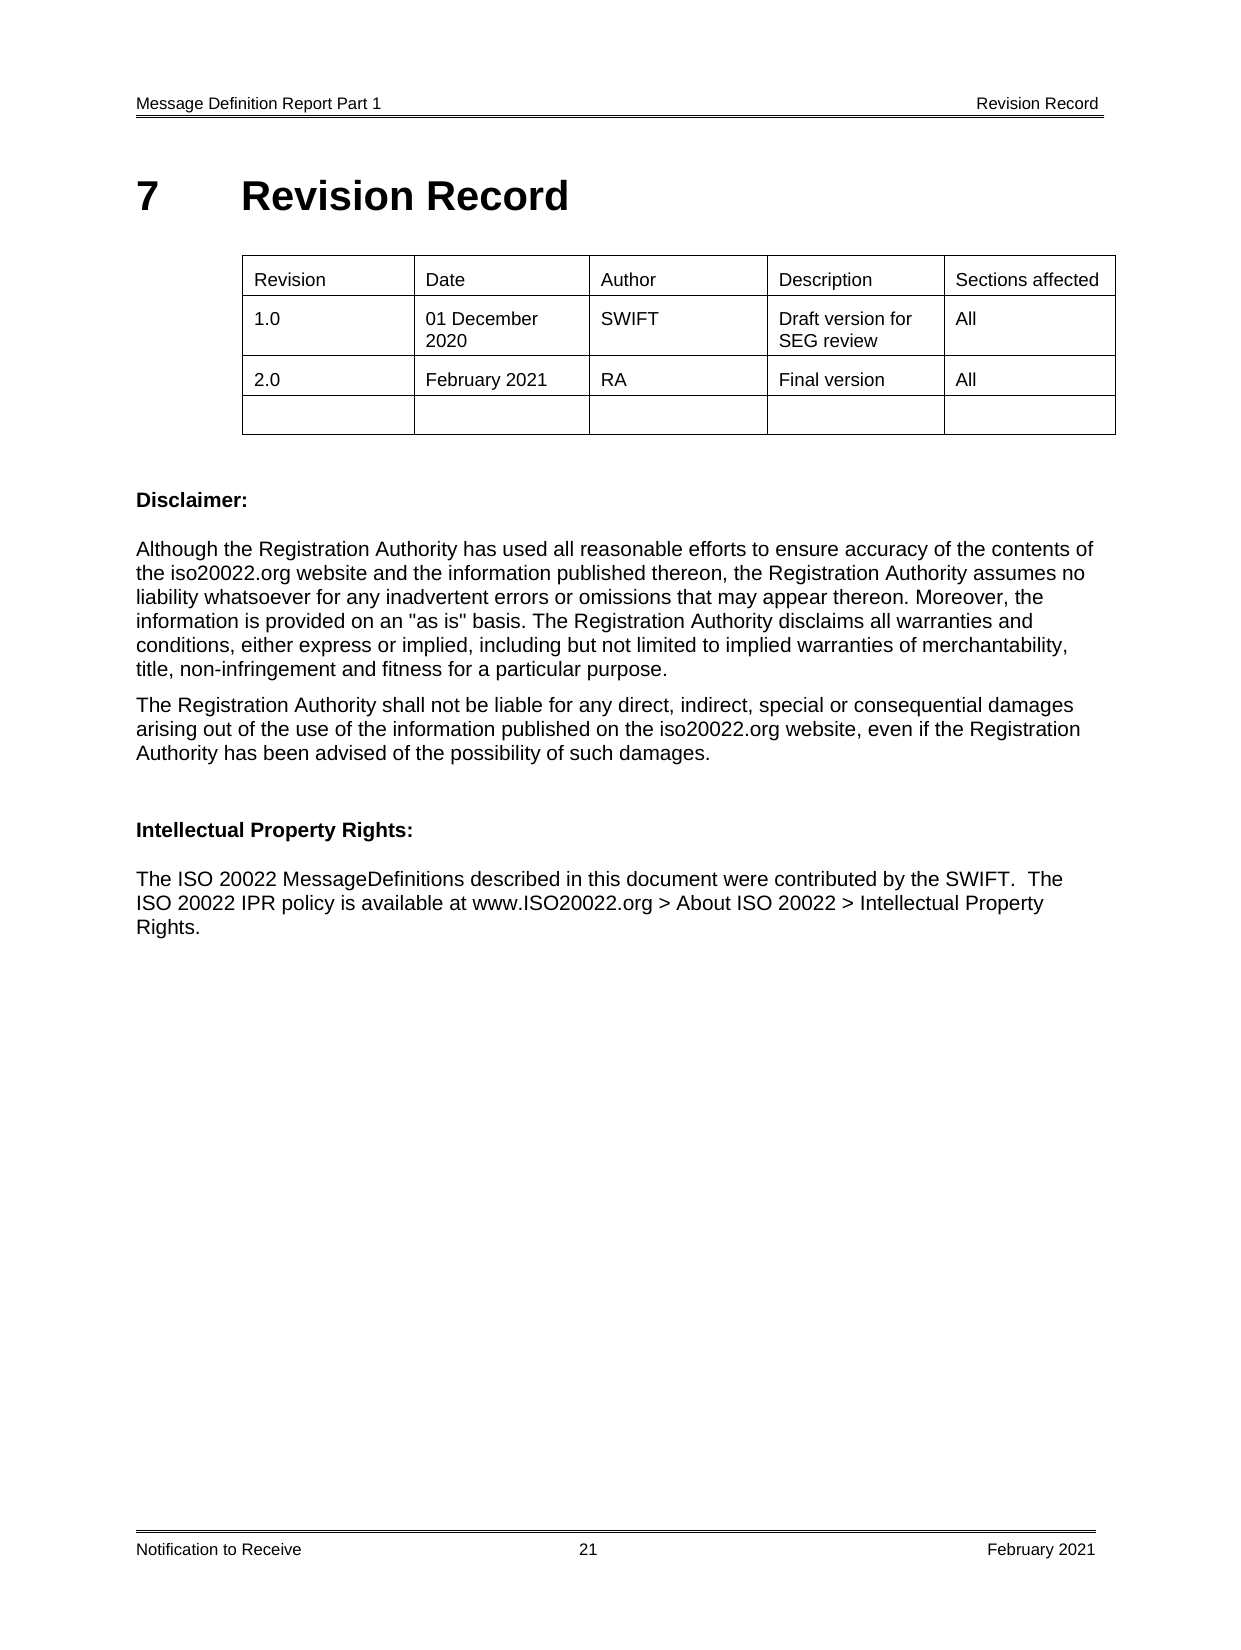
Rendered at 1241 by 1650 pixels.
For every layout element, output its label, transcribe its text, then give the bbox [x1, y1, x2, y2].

table_cell SWIFT [590, 296, 767, 355]
table_cell [590, 396, 767, 434]
table_cell [945, 396, 1115, 434]
table_cell 01 December 2020 [415, 296, 589, 355]
table_cell 2.0 [243, 356, 414, 395]
table_cell Draft version for SEG review [768, 296, 944, 355]
text Intellectual Property Rights: [136, 818, 1104, 842]
text The ISO 20022 MessageDefinitions described in this document were contributed by the SWIFT. The ISO 20022 IPR policy is available at www.ISO20022.org > About ISO 20022 > Intellectual Property Rights. [136, 867, 1104, 939]
table_header Date [415, 256, 589, 294]
text The Registration Authority shall not be liable for any direct, indirect, special or consequential damages arising out of the use of the information published on the iso20022.org website, even if the Registration Authority has been advised of the possibility of such damages. [136, 693, 1104, 765]
table_cell February 2021 [415, 356, 589, 395]
text Although the Registration Authority has used all reasonable efforts to ensure accuracy of the contents of the iso20022.org website and the information published thereon, the Registration Authority assumes no liability whatsoever for any inadvertent errors or omissions that may appear thereon. Moreover, the information is provided on an "as is" basis. The Registration Authority disclaims all warranties and conditions, either express or implied, including but not limited to implied warranties of merchantability, title, non-infringement and fitness for a particular purpose. [136, 537, 1104, 681]
table_cell [243, 396, 414, 434]
table_header Description [768, 256, 944, 294]
table_cell All [945, 356, 1115, 395]
table_header Revision [243, 256, 414, 294]
table_cell All [945, 296, 1115, 355]
table_header Author [590, 256, 767, 294]
table_cell Final version [768, 356, 944, 395]
table_cell RA [590, 356, 767, 395]
table_cell 1.0 [243, 296, 414, 355]
table_cell [415, 396, 589, 434]
table_cell [768, 396, 944, 434]
table_header Sections affected [945, 256, 1115, 294]
text Disclaimer: [136, 488, 1104, 512]
subtitle Revision Record [136, 171, 1104, 219]
